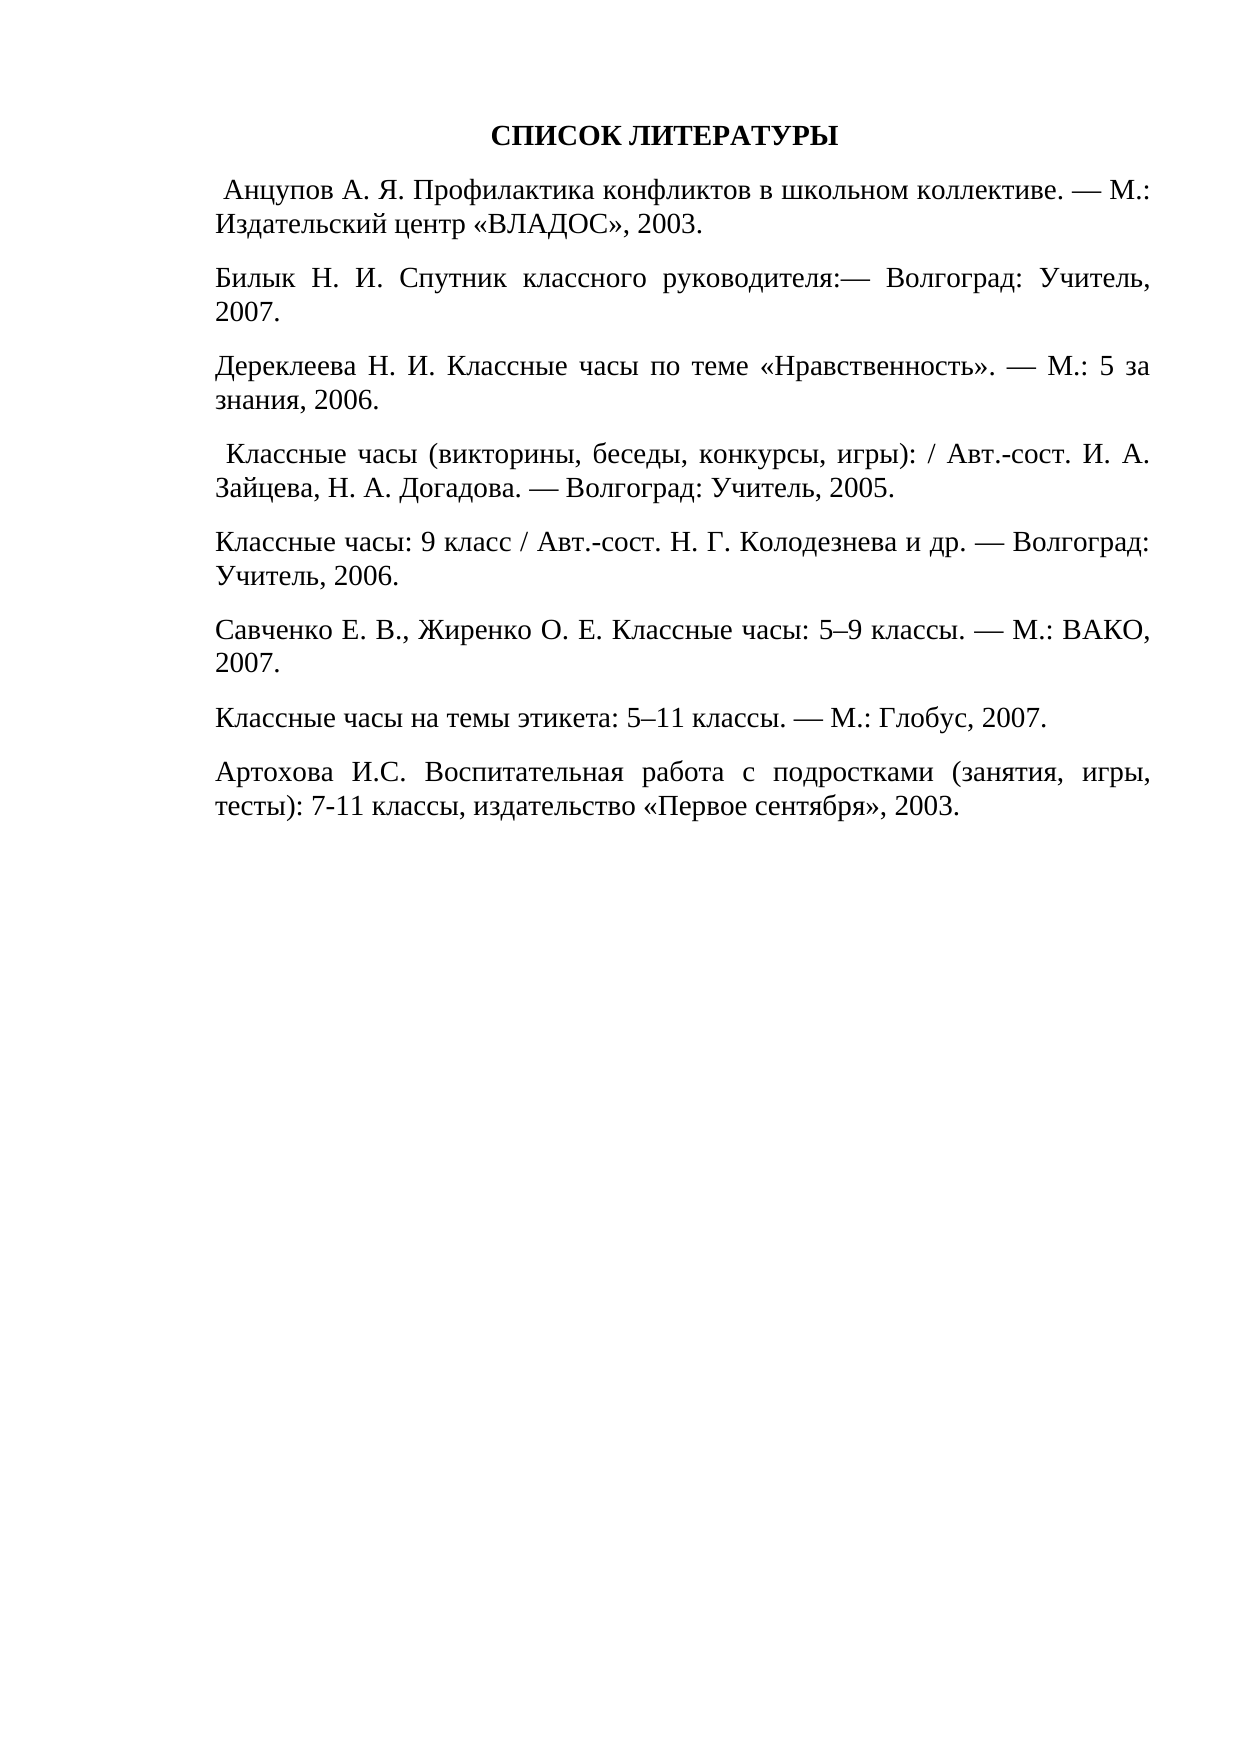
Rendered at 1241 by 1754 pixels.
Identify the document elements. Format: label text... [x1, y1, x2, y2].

text Классные часы: 9 класс / Авт.-сост. Н. Г. Колодезнева и др. — Волгоград: Учитель, 2006. [215, 524, 1152, 591]
text Билык Н. И. Спутник классного руководителя:— Волгоград: Учитель, 2007. [215, 260, 1152, 327]
text Анцупов А. Я. Профилактика конфликтов в школьном коллективе. — М.: Издательский центр «ВЛАДОС», 2003. [215, 172, 1152, 239]
text Дереклеева Н. И. Классные часы по теме «Нравственность». — М.: 5 за знания, 2006. [215, 348, 1152, 415]
text Классные часы на темы этикета: 5–11 классы. — М.: Глобус, 2007. [215, 700, 1152, 733]
text Классные часы (викторины, беседы, конкурсы, игры): / Авт.-сост. И. А. Зайцева, Н. А. Догадова. — Волгоград: Учитель, 2005. [215, 436, 1152, 503]
text СПИСОК ЛИТЕРАТУРЫ [177, 118, 1152, 152]
text Артохова И.С. Воспитательная работа с подростками (занятия, игры, тесты): 7-11 классы, издательство «Первое сентября», 2003. [215, 754, 1152, 821]
text Савченко Е. В., Жиренко О. Е. Классные часы: 5–9 классы. — М.: ВАКО, 2007. [215, 612, 1152, 679]
